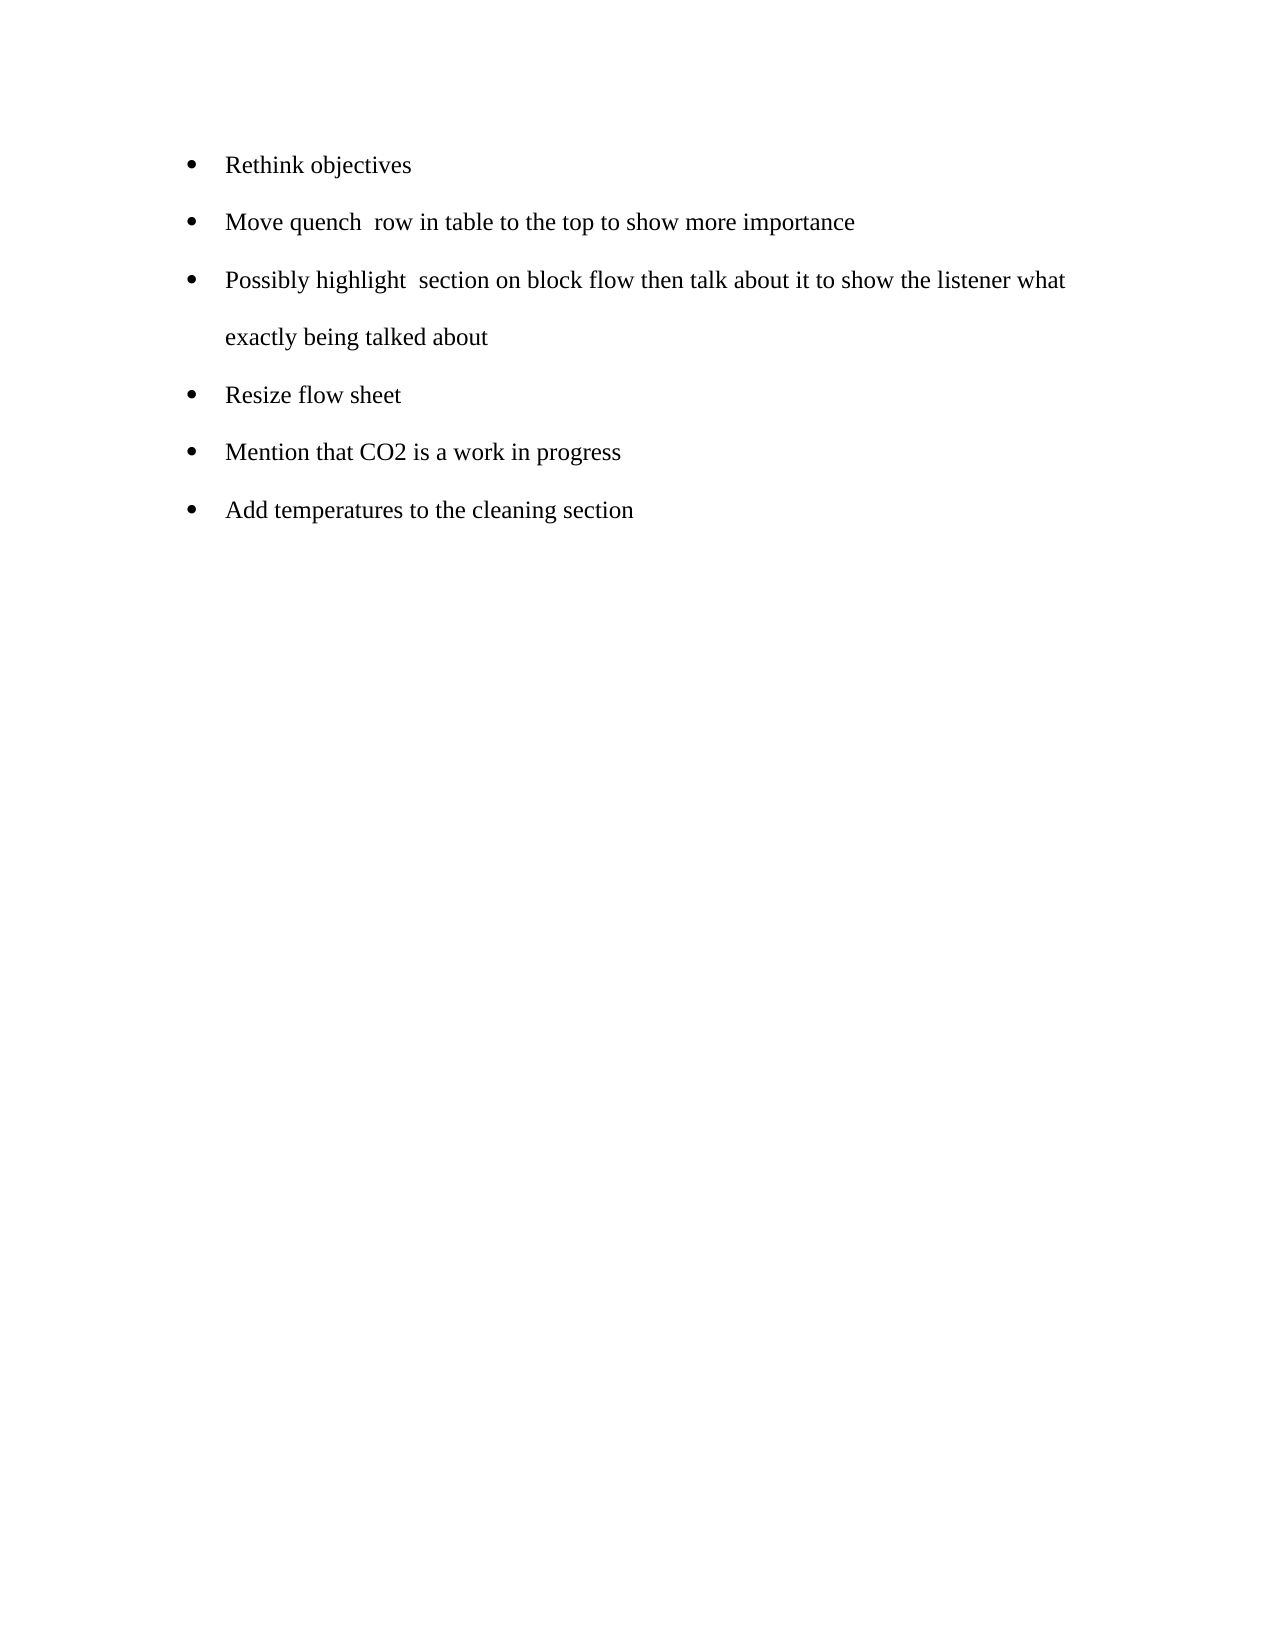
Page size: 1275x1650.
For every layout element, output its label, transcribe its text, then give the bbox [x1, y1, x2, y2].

list Add temperatures to the cleaning section [187, 495, 1125, 524]
list Rethink objectives [187, 150, 1125, 179]
list Move quench row in table to the top to show more importance [187, 207, 1125, 236]
list Mention that CO2 is a work in progress [187, 437, 1125, 466]
list Resize flow sheet [187, 380, 1125, 409]
list Possibly highlight section on block flow then talk about it to show the listener what exactly being talked about [187, 265, 1125, 351]
